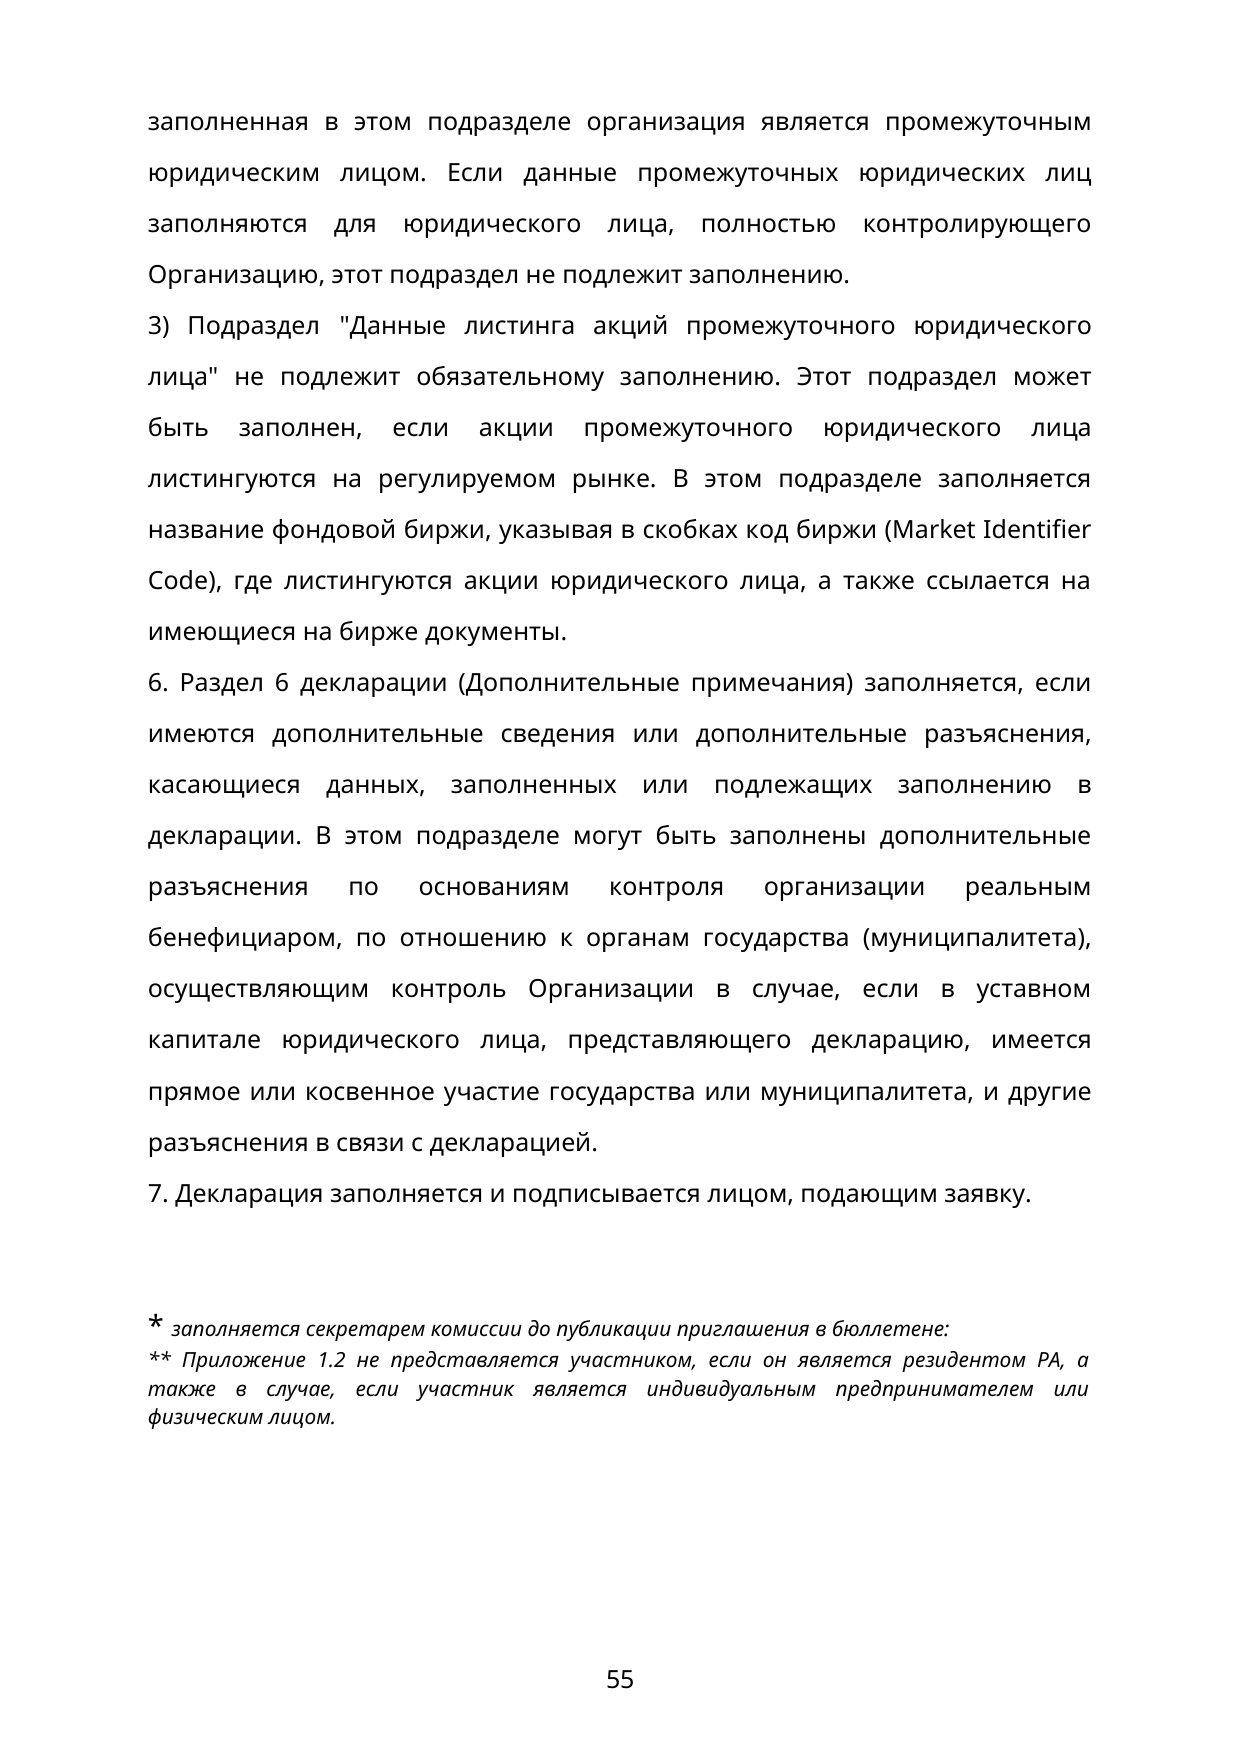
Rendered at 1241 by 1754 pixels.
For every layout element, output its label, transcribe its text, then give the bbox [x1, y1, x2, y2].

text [148, 103, 1092, 291]
text 6. Раздел 6 декларации (Дополнительные примечания) заполняется, если имеются дополнительные сведения или дополнительные разъяснения, касающиеся данных, заполненных или подлежащих заполнению в декларации. В этом подразделе могут быть заполнены дополнительные разъяснения по основаниям контроля организации реальным бенефициаром, по отношению к органам государства (муниципалитета), осуществляющим контроль Организации в случае, если в уставном капитале юридического лица, представляющего декларацию, имеется прямое или косвенное участие государства или муниципалитета, и другие разъяснения в связи с декларацией. [148, 665, 1092, 1158]
text 7. Декларация заполняется и подписывается лицом, подающим заявку. [148, 1175, 1092, 1209]
text 3) Подраздел "Данные листинга акций промежуточного юридического лица" не подлежит обязательному заполнению. Этот подраздел может быть заполнен, если акции промежуточного юридического лица листингуются на регулируемом рынке. В этом подразделе заполняется название фондовой биржи, указывая в скобках код биржи (Market Identifier Code), где листингуются акции юридического лица, а также ссылается на имеющиеся на бирже документы. [148, 308, 1092, 648]
text * заполняется секретарем комиссии до публикации приглашения в бюллетене: [148, 1306, 1092, 1345]
text ** Приложение 1.2 не представляется участником, если он является резидентом РА, а также в случае, если участник является индивидуальным предпринимателем или физическим лицом. [148, 1345, 1092, 1431]
